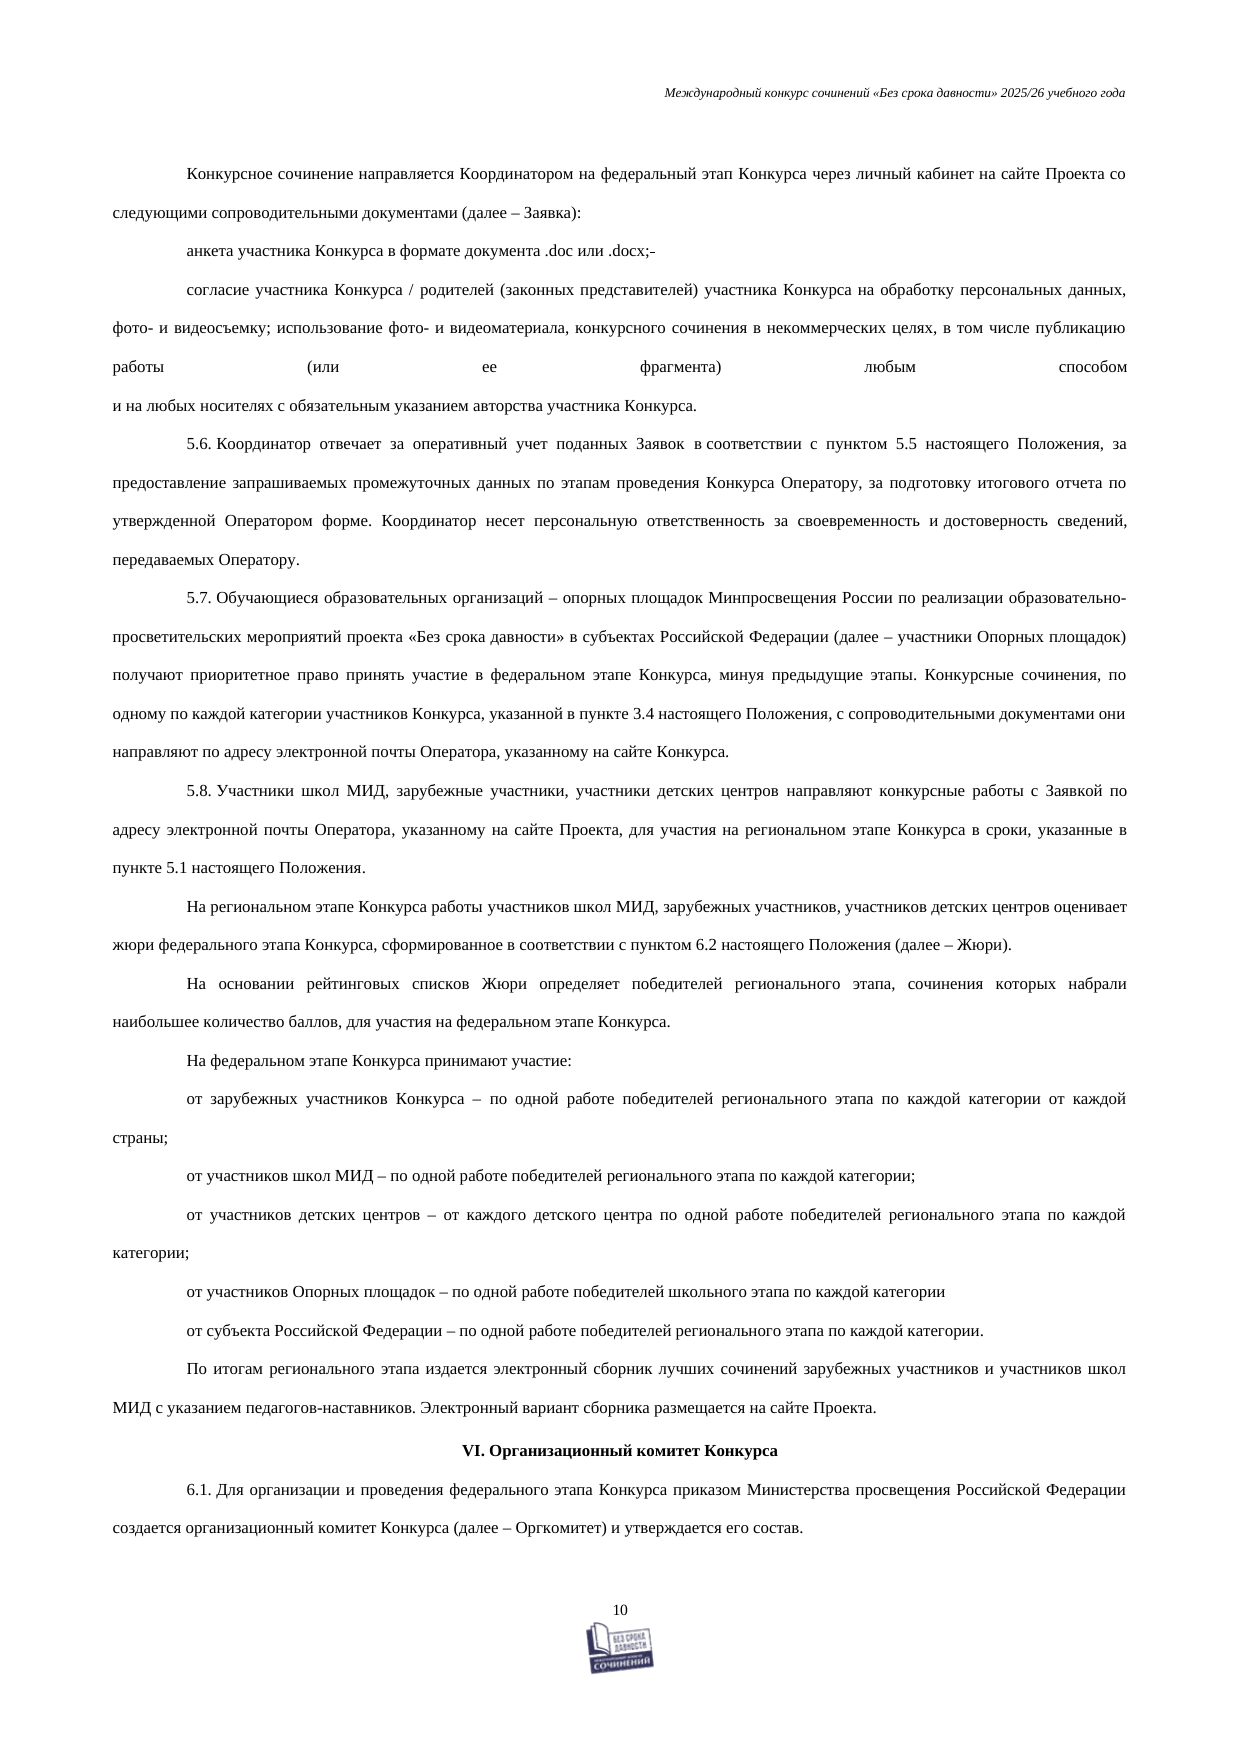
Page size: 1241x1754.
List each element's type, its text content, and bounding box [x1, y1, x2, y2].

text согласие участника Конкурса / родителей (законных представителей) участника Конкурса на обработку персональных данных, фото- и видеосъемку; использование фото- и видеоматериала, конкурсного сочинения в некоммерческих целях, в том числе публикацию работы (или ее фрагмента) любым способом и на любых носителях с обязательным указанием авторства участника Конкурса. [112, 266, 1128, 415]
picture [572, 1619, 668, 1681]
text анкета участника Конкурса в формате документа .doc или .docx; [112, 227, 1128, 261]
text VI. Организационный комитет Конкурса [112, 1427, 1128, 1460]
text 5.7. Обучающиеся образовательных организаций – опорных площадок Минпросвещения России по реализации образовательно-просветительских мероприятий проекта «Без срока давности» в субъектах Российской Федерации (далее – участники Опорных площадок) получают приоритетное право принять участие в федеральном этапе Конкурса, минуя предыдущие этапы. Конкурсные сочинения, по одному по каждой категории участников Конкурса, указанной в пункте 3.4 настоящего Положения, с сопроводительными документами они направляют по адресу электронной почты Оператора, указанному на сайте Конкурса. [112, 574, 1128, 762]
text 5.8. Участники школ МИД, зарубежные участники, участники детских центров направляют конкурсные работы с Заявкой по адресу электронной почты Оператора, указанному на сайте Проекта, для участия на региональном этапе Конкурса в сроки, указанные в пункте 5.1 настоящего Положения. [112, 767, 1128, 877]
text от участников Опорных площадок – по одной работе победителей школьного этапа по каждой категории [112, 1268, 1128, 1301]
text от субъекта Российской Федерации – по одной работе победителей регионального этапа по каждой категории. [112, 1306, 1128, 1340]
text от участников детских центров – от каждого детского центра по одной работе победителей регионального этапа по каждой категории; [112, 1191, 1128, 1263]
text от зарубежных участников Конкурса – по одной работе победителей регионального этапа по каждой категории от каждой страны; [112, 1075, 1128, 1147]
text На федеральном этапе Конкурса принимают участие: [112, 1036, 1128, 1070]
text 6.1. Для организации и проведения федерального этапа Конкурса приказом Министерства просвещения Российской Федерации создается организационный комитет Конкурса (далее – Оргкомитет) и утверждается его состав. [112, 1465, 1128, 1537]
text На основании рейтинговых списков Жюри определяет победителей регионального этапа, сочинения которых набрали наибольшее количество баллов, для участия на федеральном этапе Конкурса. [112, 959, 1128, 1031]
text Конкурсное сочинение направляется Координатором на федеральный этап Конкурса через личный кабинет на сайте Проекта со следующими сопроводительными документами (далее – Заявка): [112, 150, 1128, 222]
text 5.6. Координатор отвечает за оперативный учет поданных Заявок в соответствии с пунктом 5.5 настоящего Положения, за предоставление запрашиваемых промежуточных данных по этапам проведения Конкурса Оператору, за подготовку итогового отчета по утвержденной Оператором форме. Координатор несет персональную ответственность за своевременность и достоверность сведений, передаваемых Оператору. [112, 420, 1128, 569]
text По итогам регионального этапа издается электронный сборник лучших сочинений зарубежных участников и участников школ МИД с указанием педагогов-наставников. Электронный вариант сборника размещается на сайте Проекта. [112, 1345, 1128, 1417]
text от участников школ МИД – по одной работе победителей регионального этапа по каждой категории; [112, 1152, 1128, 1186]
text На региональном этапе Конкурса работы участников школ МИД, зарубежных участников, участников детских центров оценивает жюри федерального этапа Конкурса, сформированное в соответствии с пунктом 6.2 настоящего Положения (далее – Жюри). [112, 882, 1128, 954]
